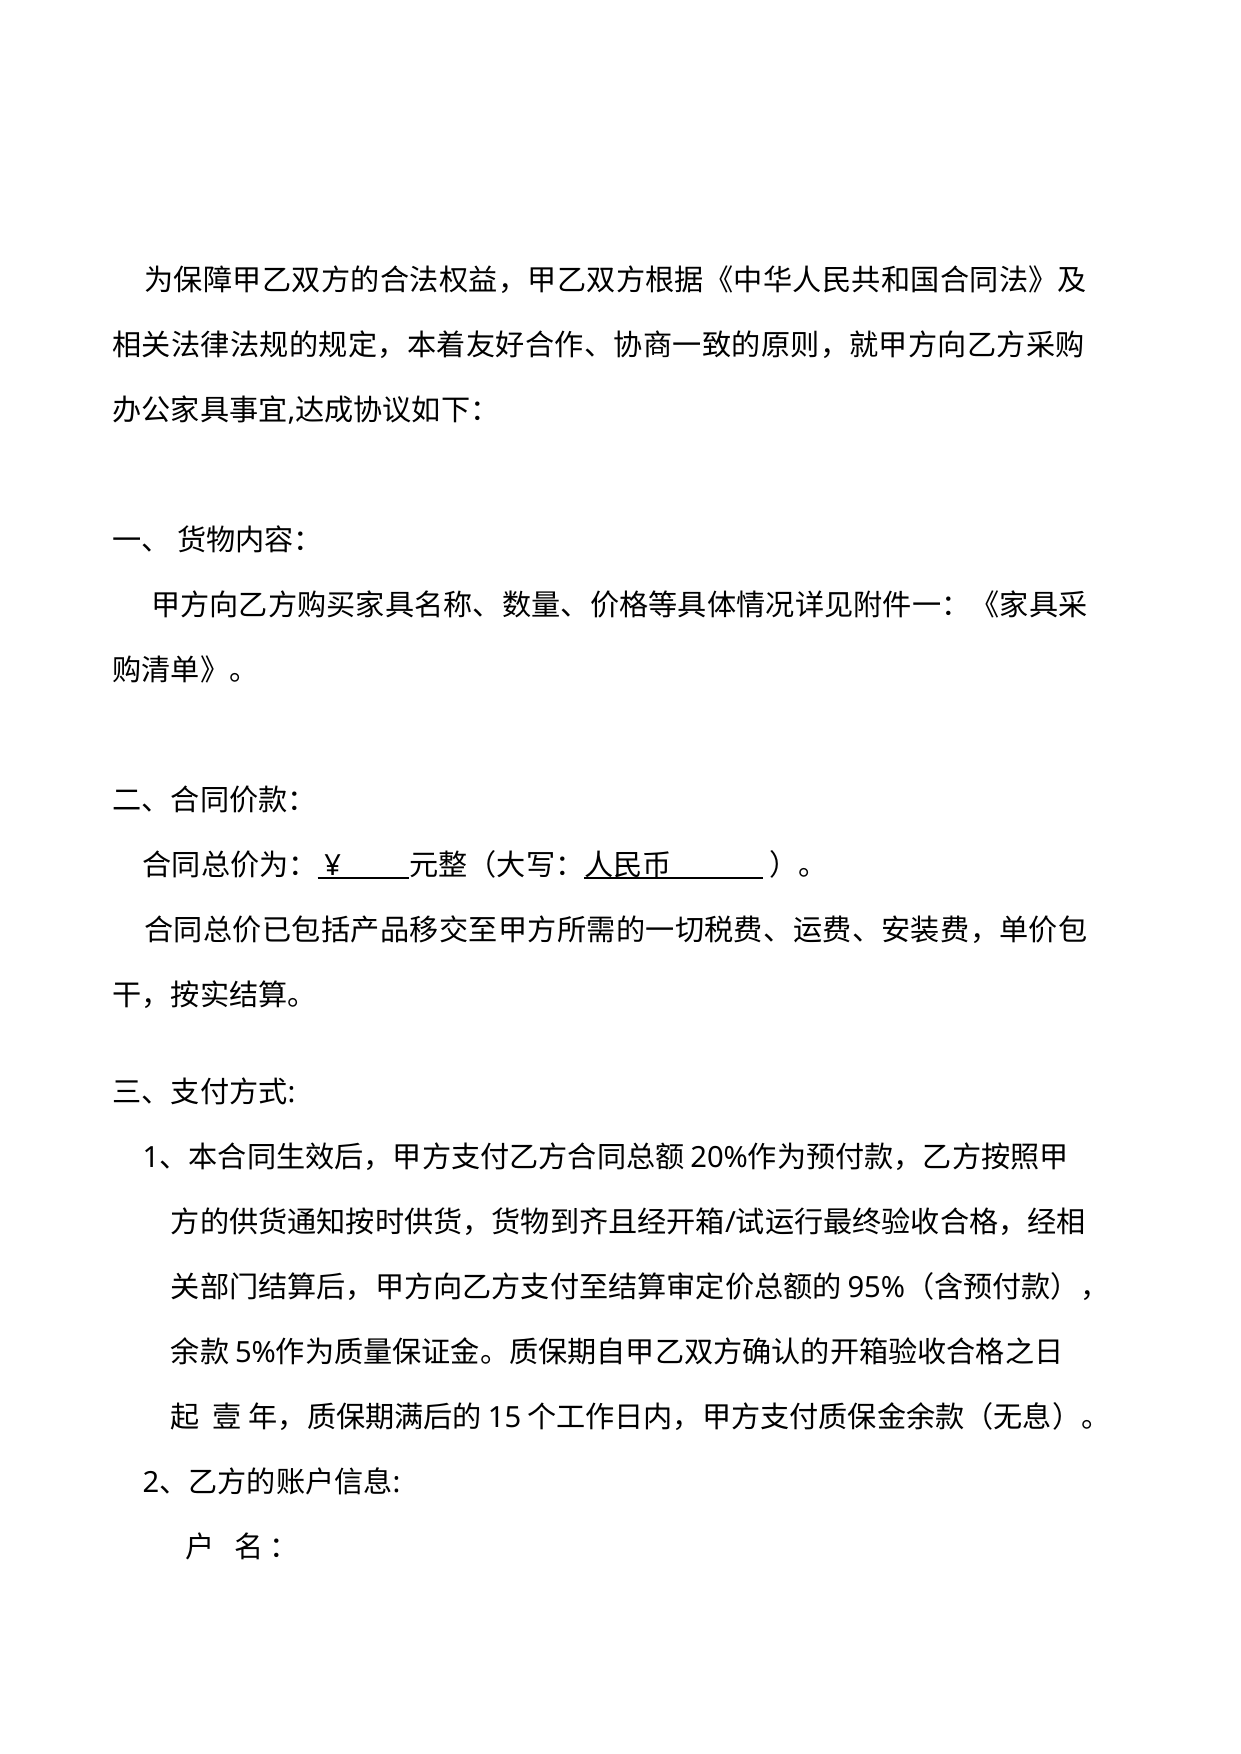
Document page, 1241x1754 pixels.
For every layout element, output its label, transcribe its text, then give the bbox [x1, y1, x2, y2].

list 1、本合同生效后，甲方支付乙方合同总额20%作为预付款，乙方按照甲方的供货通知按时供货，货物到齐且经开箱/试运行最终验收合格，经相关部门结算后，甲方向乙方支付至结算审定价总额的95%（含预付款），余款5%作为质量保证金。质保期自甲乙双方确认的开箱验收合格之日起 壹 年，质保期满后的15个工作日内，甲方支付质保金余款（无息）。 [112, 1122, 1087, 1447]
text 为保障甲乙双方的合法权益，甲乙双方根据《中华人民共和国合同法》及相关法律法规的规定，本着友好合作、协商一致的原则，就甲方向乙方采购办公家具事宜,达成协议如下： [112, 245, 1087, 440]
text 三、支付方式: [112, 1057, 1087, 1122]
text 合同总价已包括产品移交至甲方所需的一切税费、运费、安装费，单价包干，按实结算。 [112, 895, 1087, 1025]
text 二、合同价款： [112, 765, 1087, 830]
text 合同总价为： ¥ 元整（大写：人民币 ）。 [112, 830, 1087, 895]
text 甲方向乙方购买家具名称、数量、价格等具体情况详见附件一：《家具采购清单》。 [112, 570, 1087, 700]
text 户 名 ： [185, 1512, 1087, 1577]
text 2、乙方的账户信息: [112, 1447, 1087, 1512]
text 一、 货物内容： [112, 505, 1087, 570]
